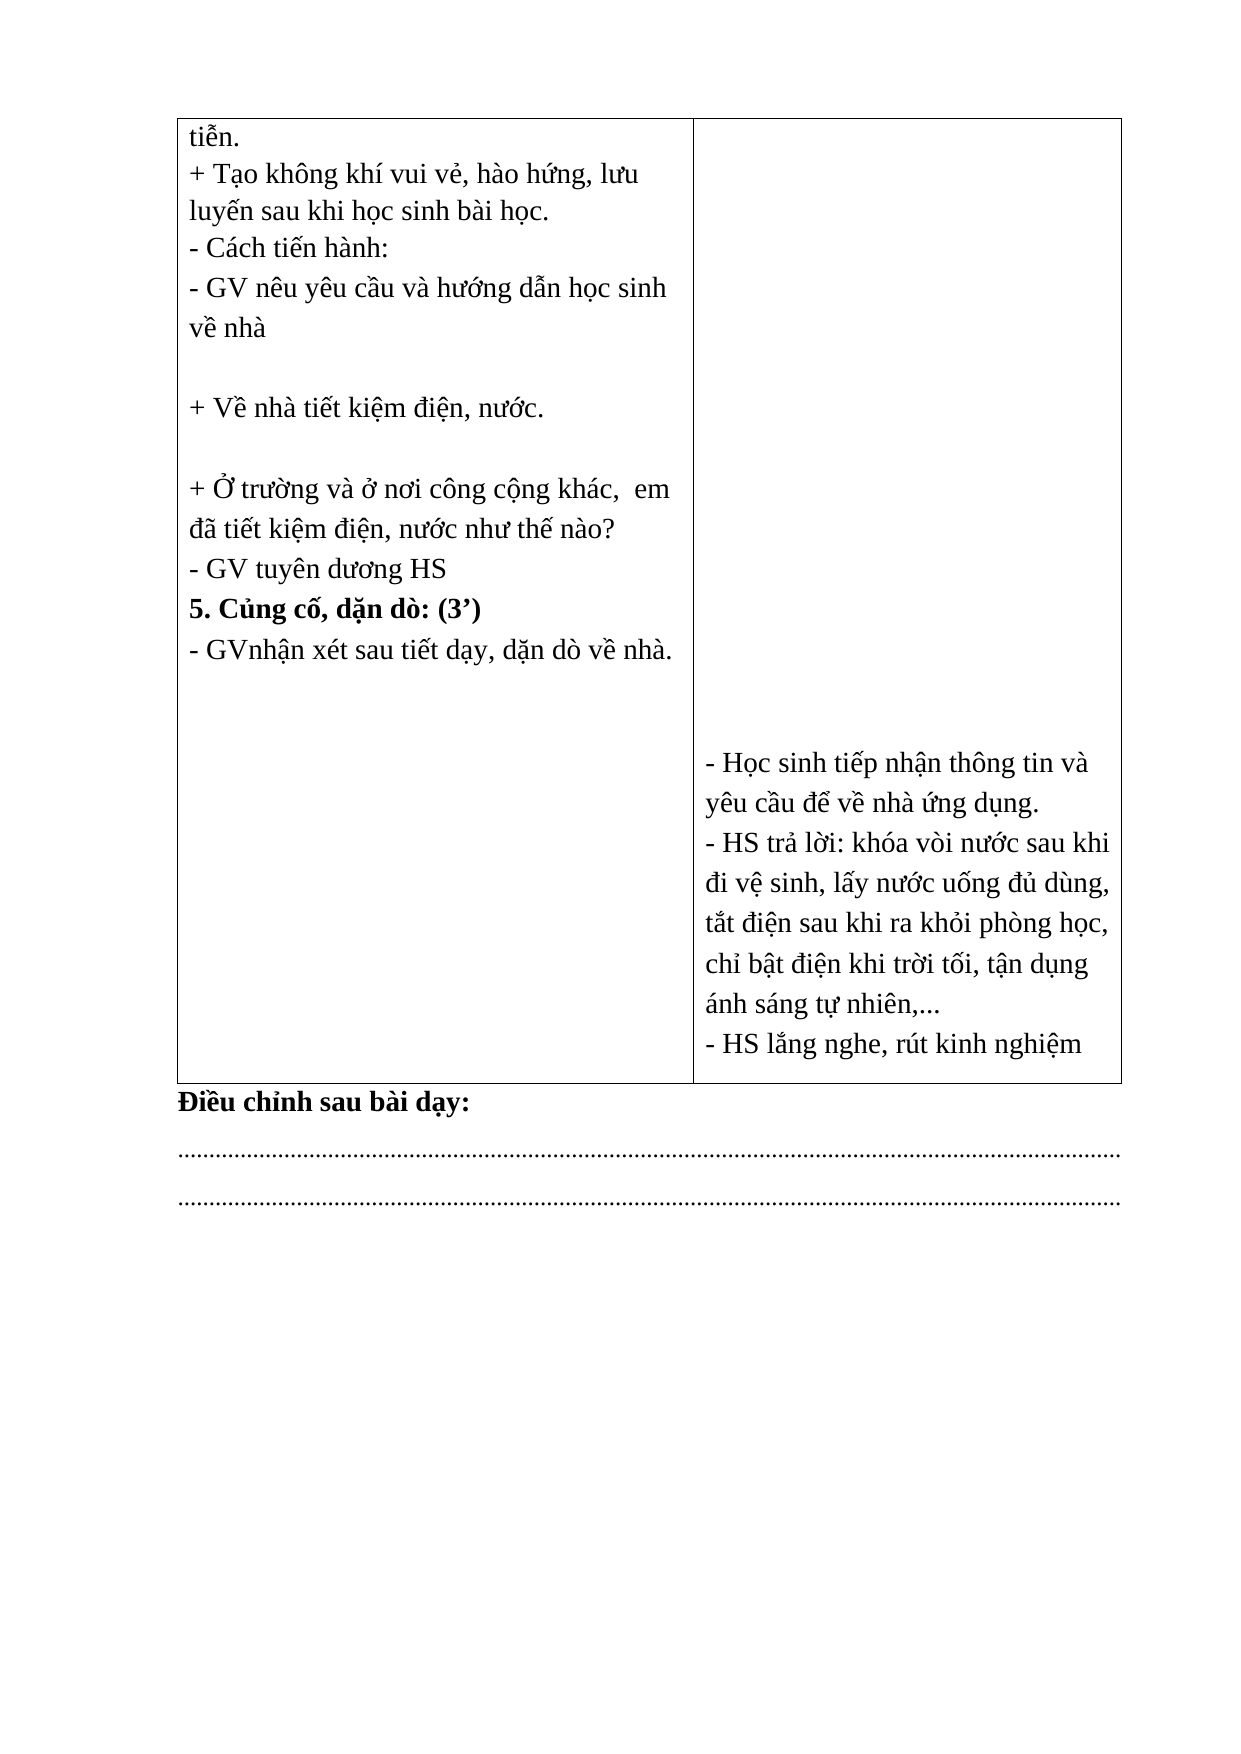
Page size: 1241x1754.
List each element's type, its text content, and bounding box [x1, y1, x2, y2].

text Điều chỉnh sau bài dạy: [177, 1084, 1122, 1118]
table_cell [694, 119, 1121, 1083]
text .............................................................................................................................................................................................................................................................................................................. [177, 1134, 1122, 1211]
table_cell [178, 119, 693, 1083]
